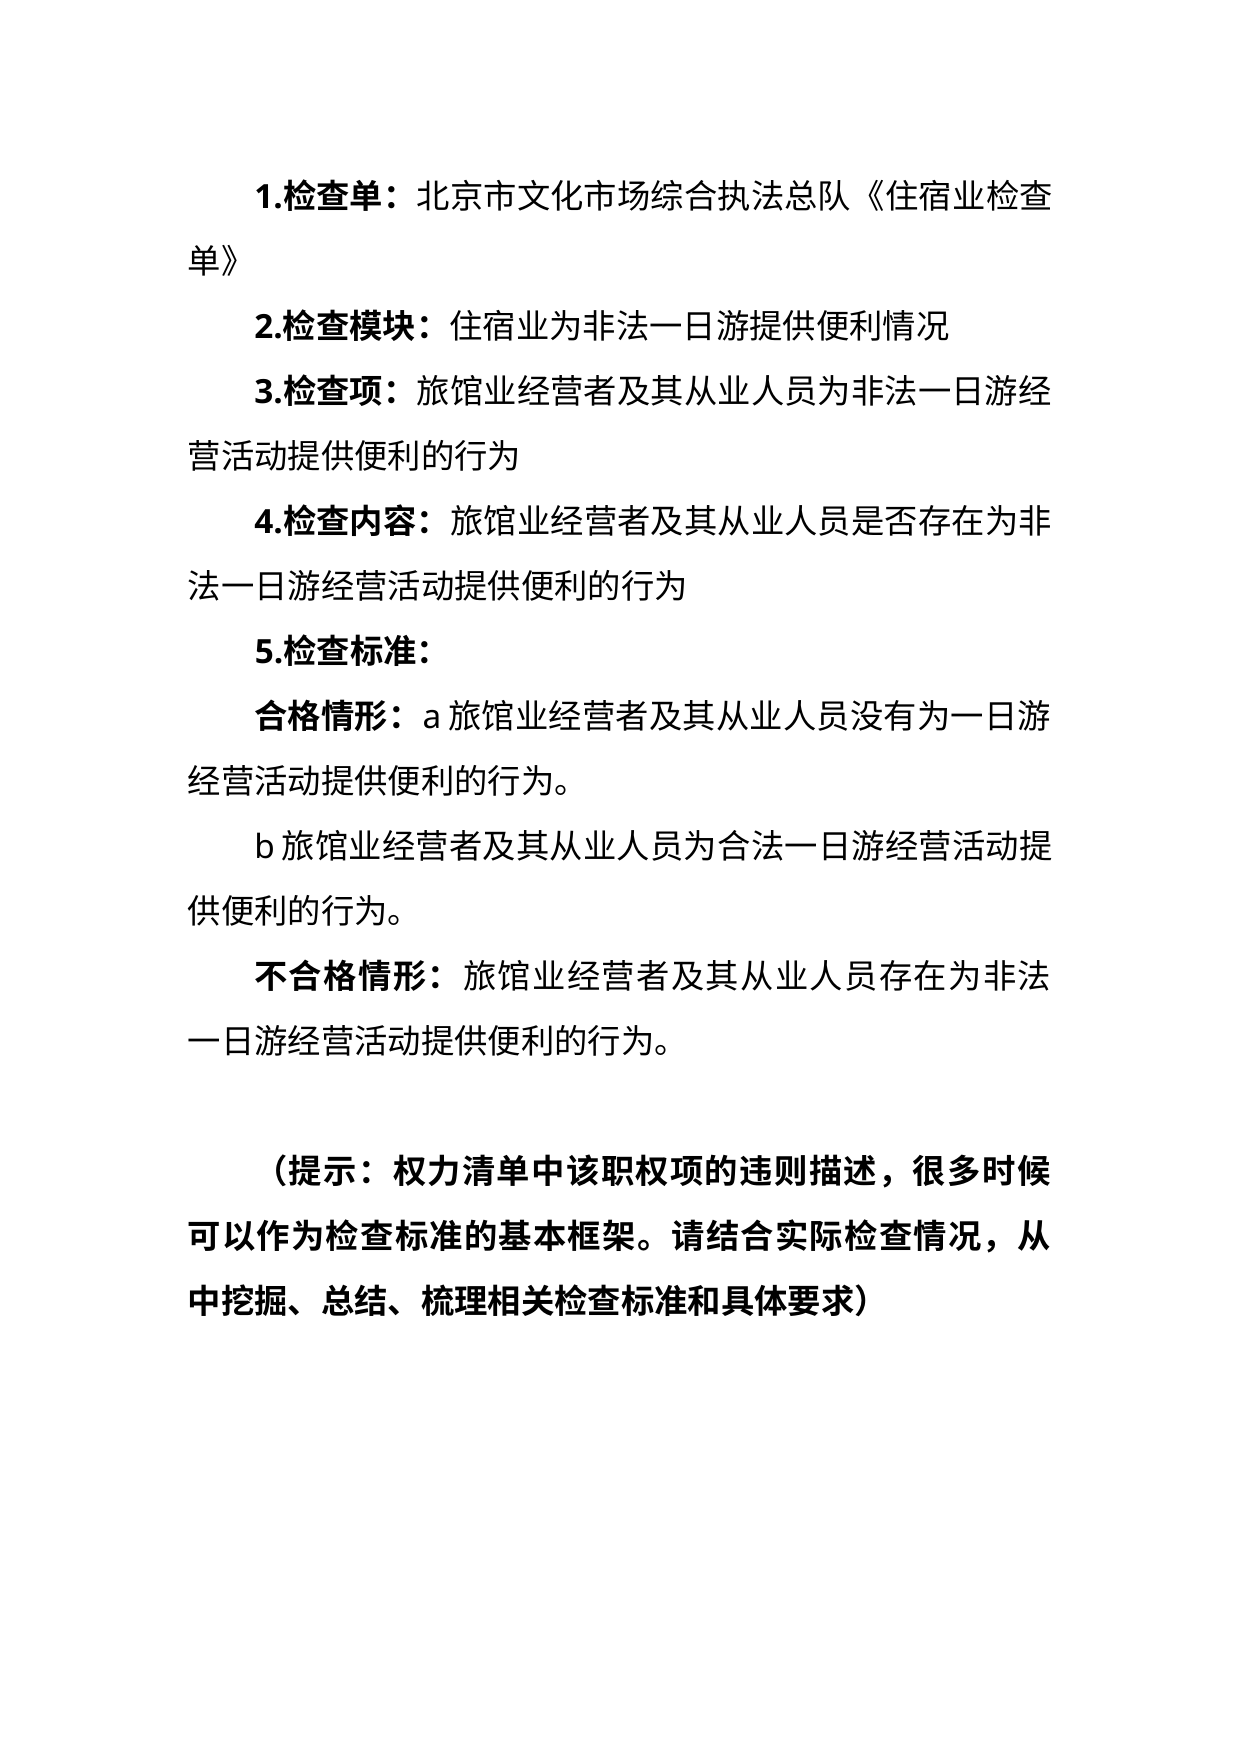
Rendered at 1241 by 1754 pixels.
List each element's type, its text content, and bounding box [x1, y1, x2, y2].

text 不合格情形：旅馆业经营者及其从业人员存在为非法一日游经营活动提供便利的行为。 [187, 942, 1053, 1072]
text 1.检查单：北京市文化市场综合执法总队《住宿业检查单》 [187, 162, 1053, 292]
text 合格情形：a旅馆业经营者及其从业人员没有为一日游经营活动提供便利的行为。 [187, 682, 1053, 812]
text 5.检查标准： [187, 617, 1053, 682]
text b旅馆业经营者及其从业人员为合法一日游经营活动提供便利的行为。 [187, 812, 1053, 942]
text 4.检查内容：旅馆业经营者及其从业人员是否存在为非法一日游经营活动提供便利的行为 [187, 487, 1053, 617]
text 2.检查模块：住宿业为非法一日游提供便利情况 [187, 292, 1053, 357]
text （提示：权力清单中该职权项的违则描述，很多时候可以作为检查标准的基本框架。请结合实际检查情况，从中挖掘、总结、梳理相关检查标准和具体要求） [187, 1137, 1053, 1332]
text 3.检查项：旅馆业经营者及其从业人员为非法一日游经营活动提供便利的行为 [187, 357, 1053, 487]
